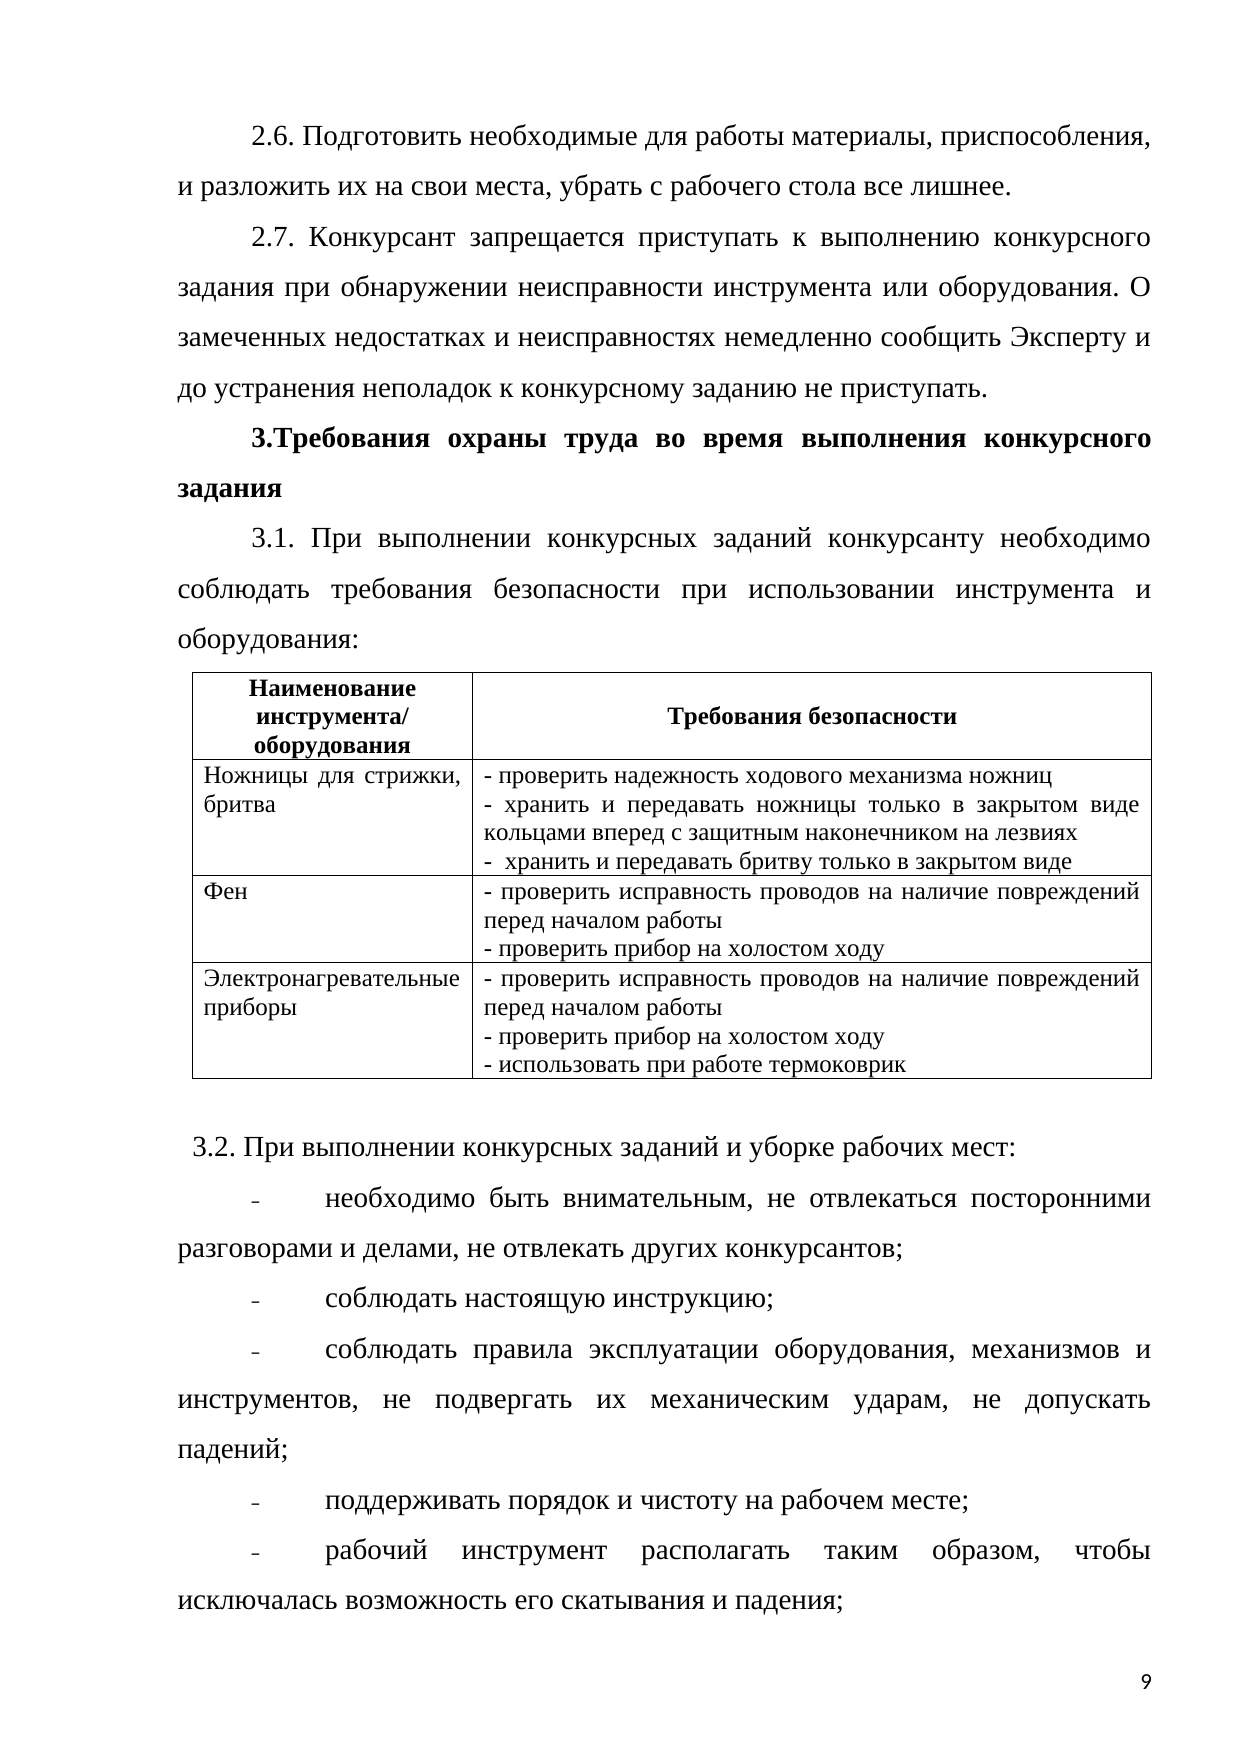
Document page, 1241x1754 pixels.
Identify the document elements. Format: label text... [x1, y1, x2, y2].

text 3.1. При выполнении конкурсных заданий конкурсанту необходимо соблюдать требования безопасности при использовании инструмента и оборудования: [177, 521, 1152, 655]
table_header Наименование инструмента/ оборудования [193, 673, 472, 759]
table_header Требования безопасности [473, 673, 1151, 759]
text 3.Требования охраны труда во время выполнения конкурсного задания [177, 420, 1152, 504]
list поддерживать порядок и чистоту на рабочем месте; [177, 1482, 1152, 1515]
table_cell Ножницы для стрижки, бритва [193, 760, 472, 875]
list соблюдать правила эксплуатации оборудования, механизмов и инструментов, не подвергать их механическим ударам, не допускать падений; [177, 1331, 1152, 1465]
list соблюдать настоящую инструкцию; [177, 1281, 1152, 1314]
list рабочий инструмент располагать таким образом, чтобы исключалась возможность его скатывания и падения; [177, 1532, 1152, 1616]
text 3.2. При выполнении конкурсных заданий и уборке рабочих мест: [118, 1129, 1152, 1163]
list необходимо быть внимательным, не отвлекаться посторонними разговорами и делами, не отвлекать других конкурсантов; [177, 1180, 1152, 1264]
text 2.6. Подготовить необходимые для работы материалы, приспособления, и разложить их на свои места, убрать с рабочего стола все лишнее. [177, 118, 1152, 202]
table_cell Электронагревательные приборы [193, 963, 472, 1078]
table_cell - проверить надежность ходового механизма ножниц - хранить и передавать ножницы только в закрытом виде кольцами вперед с защитным наконечником на лезвиях - хранить и передавать бритву только в закрытом виде [473, 760, 1151, 875]
table_cell - проверить исправность проводов на наличие повреждений перед началом работы - проверить прибор на холостом ходу - использовать при работе термоковрик [473, 963, 1151, 1078]
table_cell - проверить исправность проводов на наличие повреждений перед началом работы - проверить прибор на холостом ходу [473, 876, 1151, 962]
table_cell Фен [193, 876, 472, 962]
text 2.7. Конкурсант запрещается приступать к выполнению конкурсного задания при обнаружении неисправности инструмента или оборудования. О замеченных недостатках и неисправностях немедленно сообщить Эксперту и до устранения неполадок к конкурсному заданию не приступать. [177, 219, 1152, 403]
